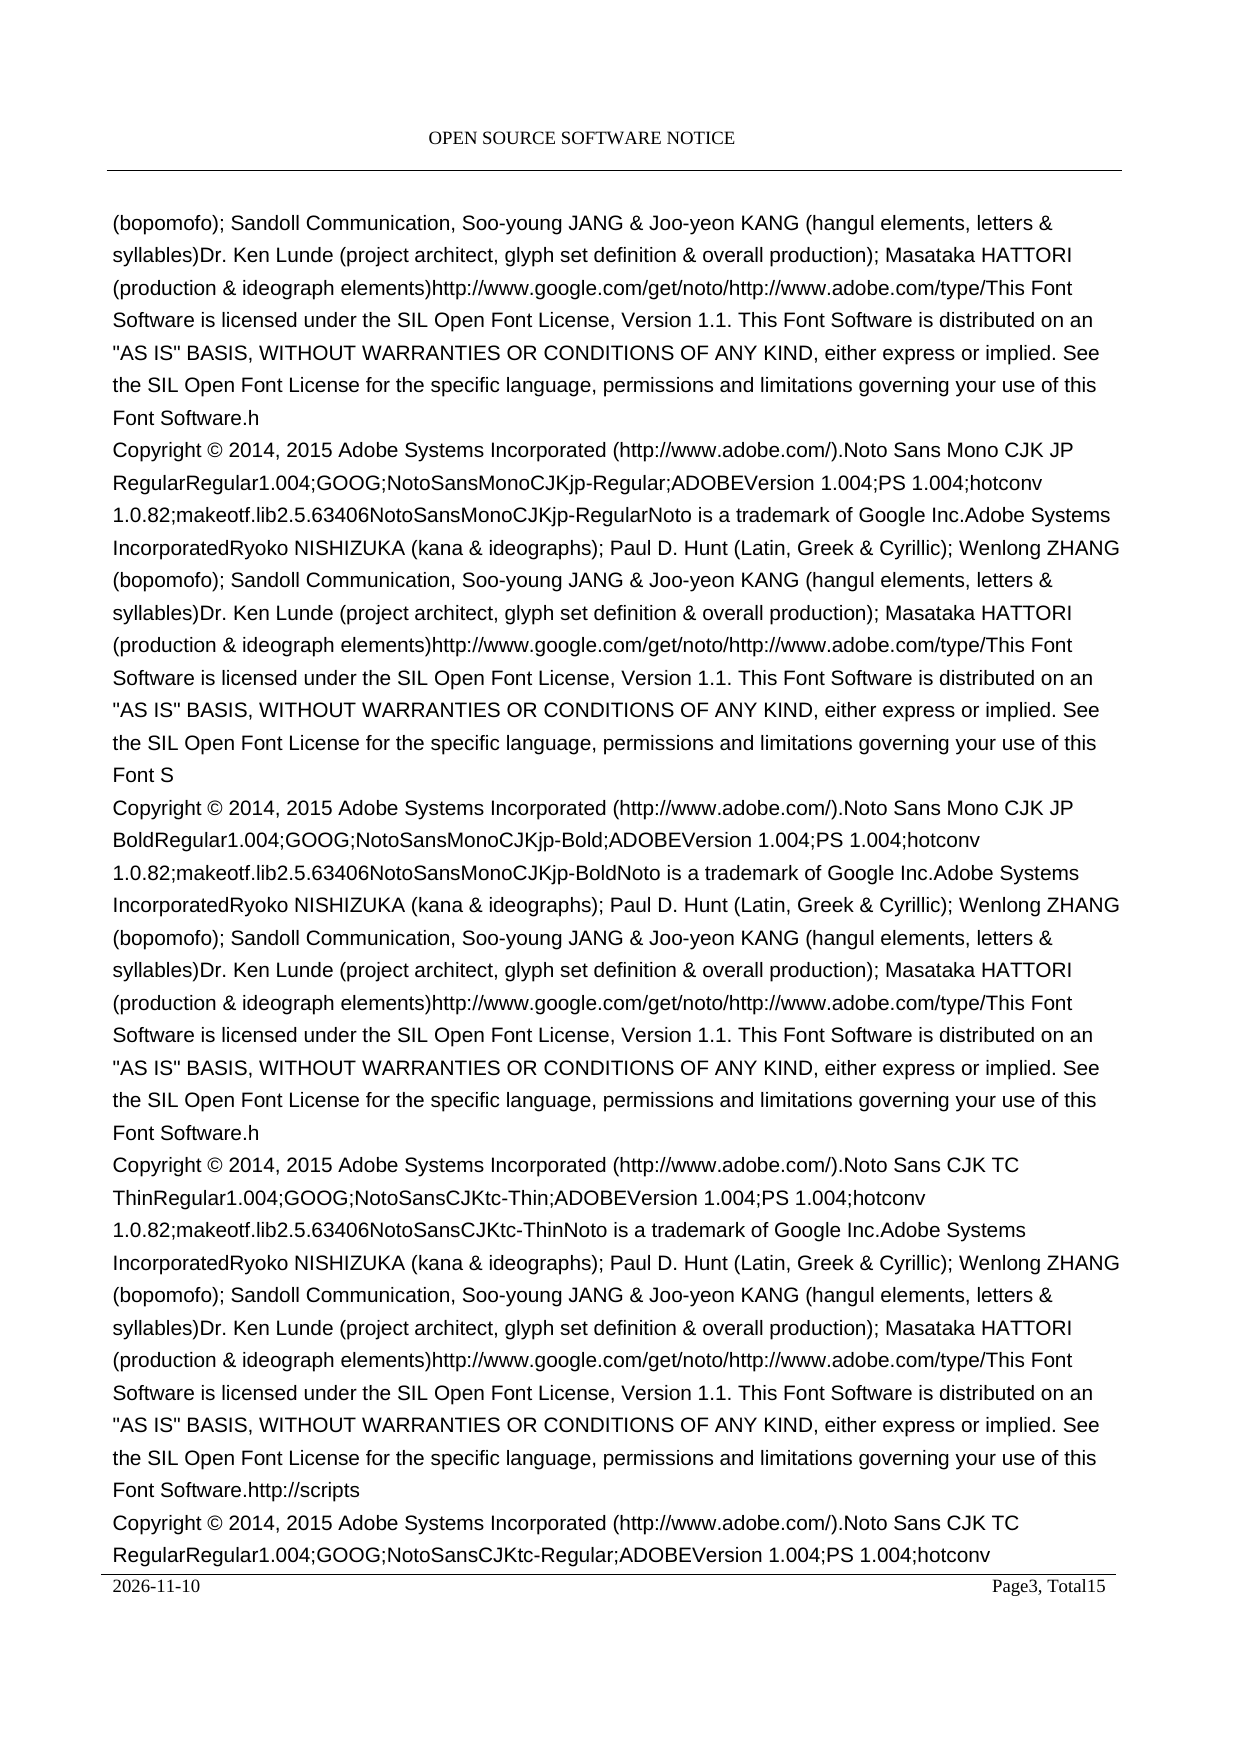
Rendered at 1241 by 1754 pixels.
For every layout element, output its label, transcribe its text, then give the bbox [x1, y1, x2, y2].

text Copyright © 2014, 2015 Adobe Systems Incorporated (http://www.adobe.com/).Noto Sans Mono CJK JP RegularRegular1.004;GOOG;NotoSansMonoCJKjp-Regular;ADOBEVersion 1.004;PS 1.004;hotconv 1.0.82;makeotf.lib2.5.63406NotoSansMonoCJKjp-RegularNoto is a trademark of Google Inc.Adobe Systems IncorporatedRyoko NISHIZUKA (kana & ideographs); Paul D. Hunt (Latin, Greek & Cyrillic); Wenlong ZHANG (bopomofo); Sandoll Communication, Soo-young JANG & Joo-yeon KANG (hangul elements, letters & syllables)Dr. Ken Lunde (project architect, glyph set definition & overall production); Masataka HATTORI (production & ideograph elements)http://www.google.com/get/noto/http://www.adobe.com/type/This Font Software is licensed under the SIL Open Font License, Version 1.1. This Font Software is distributed on an "AS IS" BASIS, WITHOUT WARRANTIES OR CONDITIONS OF ANY KIND, either express or implied. See the SIL Open Font License for the specific language, permissions and limitations governing your use of this Font S [112, 434, 1128, 791]
text Copyright © 2014, 2015 Adobe Systems Incorporated (http://www.adobe.com/).Noto Sans Mono CJK JP BoldRegular1.004;GOOG;NotoSansMonoCJKjp-Bold;ADOBEVersion 1.004;PS 1.004;hotconv 1.0.82;makeotf.lib2.5.63406NotoSansMonoCJKjp-BoldNoto is a trademark of Google Inc.Adobe Systems IncorporatedRyoko NISHIZUKA (kana & ideographs); Paul D. Hunt (Latin, Greek & Cyrillic); Wenlong ZHANG (bopomofo); Sandoll Communication, Soo-young JANG & Joo-yeon KANG (hangul elements, letters & syllables)Dr. Ken Lunde (project architect, glyph set definition & overall production); Masataka HATTORI (production & ideograph elements)http://www.google.com/get/noto/http://www.adobe.com/type/This Font Software is licensed under the SIL Open Font License, Version 1.1. This Font Software is distributed on an "AS IS" BASIS, WITHOUT WARRANTIES OR CONDITIONS OF ANY KIND, either express or implied. See the SIL Open Font License for the specific language, permissions and limitations governing your use of this Font Software.h [112, 791, 1128, 1149]
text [112, 206, 1128, 434]
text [112, 1506, 1128, 1571]
text Copyright © 2014, 2015 Adobe Systems Incorporated (http://www.adobe.com/).Noto Sans CJK TC ThinRegular1.004;GOOG;NotoSansCJKtc-Thin;ADOBEVersion 1.004;PS 1.004;hotconv 1.0.82;makeotf.lib2.5.63406NotoSansCJKtc-ThinNoto is a trademark of Google Inc.Adobe Systems IncorporatedRyoko NISHIZUKA (kana & ideographs); Paul D. Hunt (Latin, Greek & Cyrillic); Wenlong ZHANG (bopomofo); Sandoll Communication, Soo-young JANG & Joo-yeon KANG (hangul elements, letters & syllables)Dr. Ken Lunde (project architect, glyph set definition & overall production); Masataka HATTORI (production & ideograph elements)http://www.google.com/get/noto/http://www.adobe.com/type/This Font Software is licensed under the SIL Open Font License, Version 1.1. This Font Software is distributed on an "AS IS" BASIS, WITHOUT WARRANTIES OR CONDITIONS OF ANY KIND, either express or implied. See the SIL Open Font License for the specific language, permissions and limitations governing your use of this Font Software.http://scripts [112, 1149, 1128, 1506]
